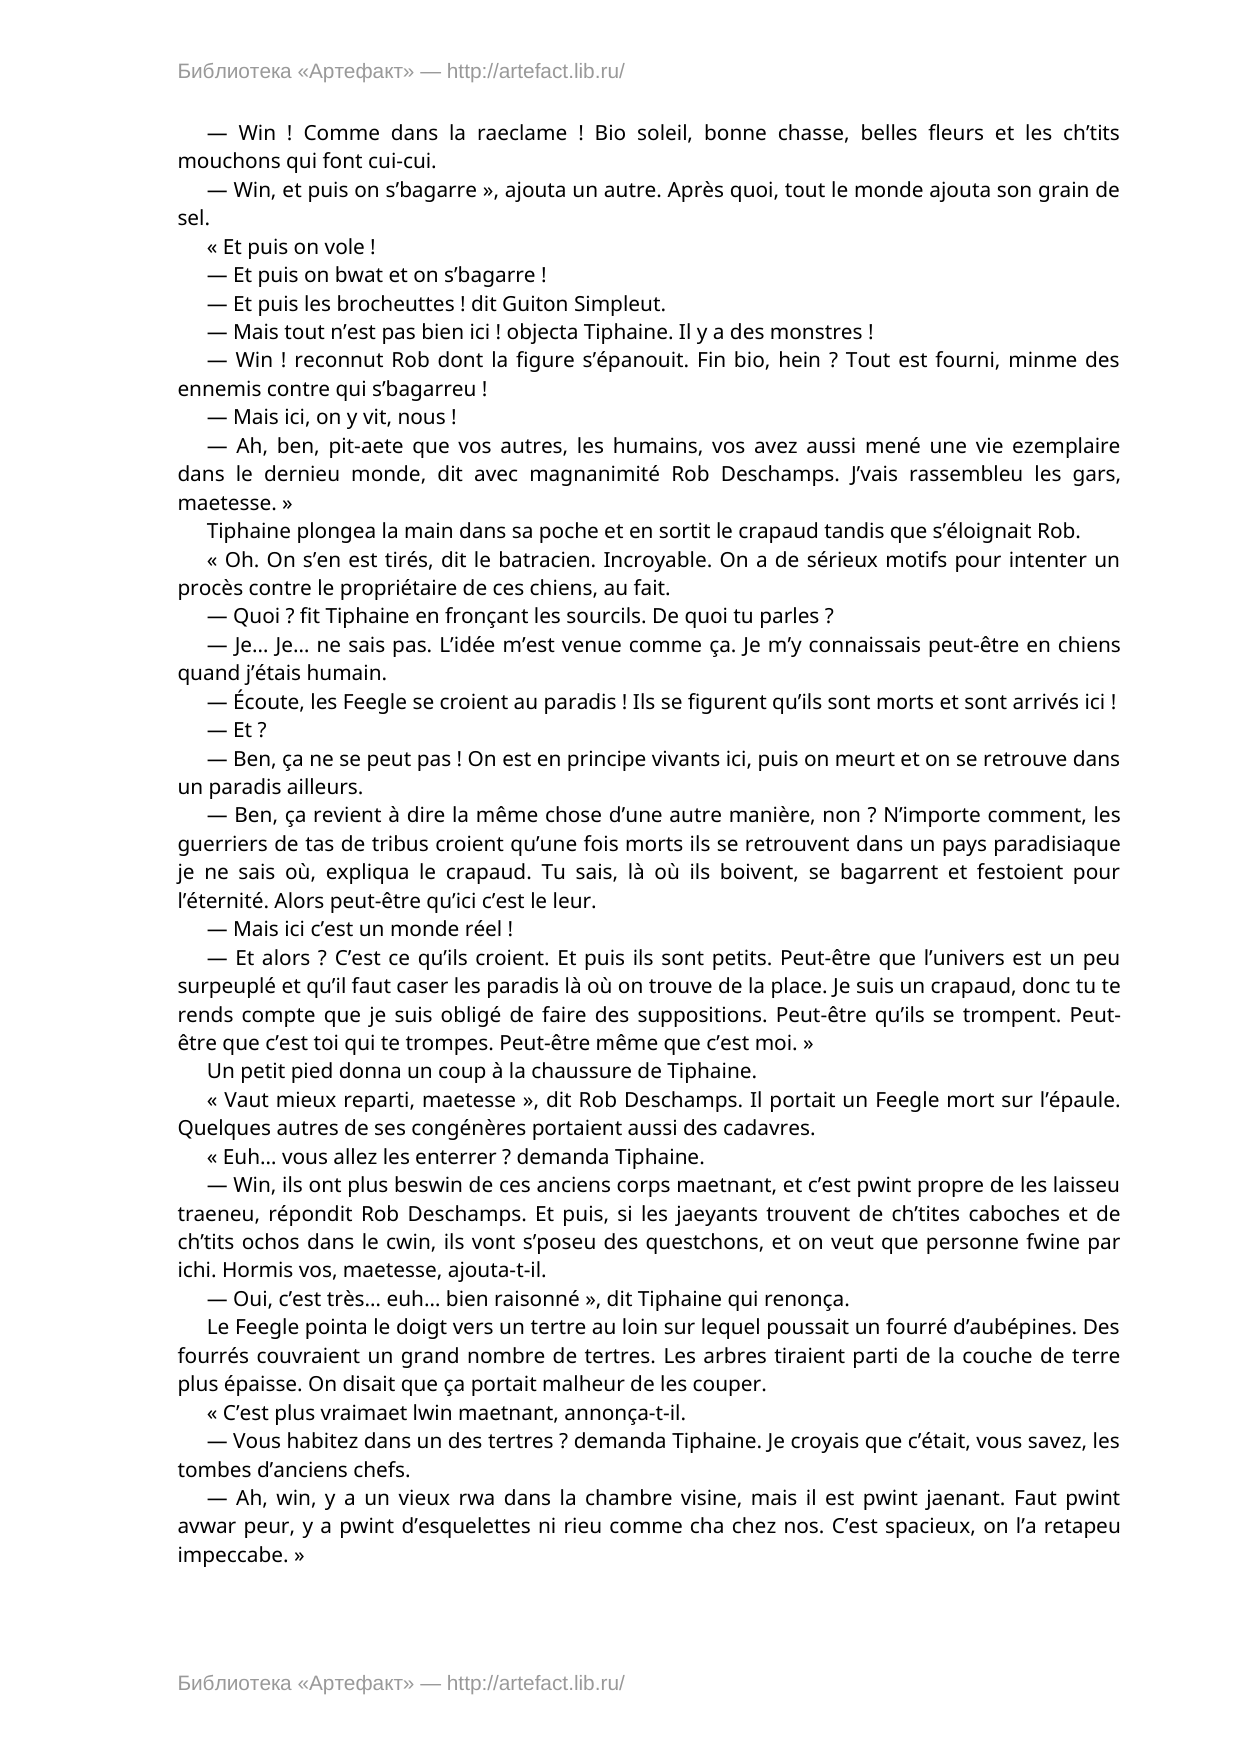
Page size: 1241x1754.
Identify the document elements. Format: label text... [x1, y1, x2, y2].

text — Ah, ben, pit-aete que vos autres, les humains, vos avez aussi mené une vie ezemplaire dans le dernieu monde, dit avec magnanimité Rob Deschamps. J’vais rassembleu les gars, maetesse. » [177, 431, 1122, 516]
text — Vous habitez dans un des tertres ? demanda Tiphaine. Je croyais que c’était, vous savez, les tombes d’anciens chefs. [177, 1426, 1122, 1483]
text — Win ! reconnut Rob dont la figure s’épanouit. Fin bio, hein ? Tout est fourni, minme des ennemis contre qui s’bagarreu ! [177, 346, 1122, 402]
text « Vaut mieux reparti, maetesse », dit Rob Deschamps. Il portait un Feegle mort sur l’épaule. Quelques autres de ses congénères portaient aussi des cadavres. [177, 1085, 1122, 1142]
text — Et puis on bwat et on s’bagarre ! [177, 260, 1122, 289]
text « Euh… vous allez les enterrer ? demanda Tiphaine. [177, 1142, 1122, 1170]
text — Mais tout n’est pas bien ici ! objecta Tiphaine. Il y a des monstres ! [177, 317, 1122, 346]
text — Et puis les brocheuttes ! dit Guiton Simpleut. [177, 289, 1122, 317]
text — Je… Je… ne sais pas. L’idée m’est venue comme ça. Je m’y connaissais peut-être en chiens quand j’étais humain. [177, 630, 1122, 687]
text — Ben, ça ne se peut pas ! On est en principe vivants ici, puis on meurt et on se retrouve dans un paradis ailleurs. [177, 744, 1122, 801]
text — Ah, win, y a un vieux rwa dans la chambre visine, mais il est pwint jaenant. Faut pwint avwar peur, y a pwint d’esquelettes ni rieu comme cha chez nos. C’est spacieux, on l’a retapeu impeccabe. » [177, 1483, 1122, 1568]
text — Win, et puis on s’bagarre », ajouta un autre. Après quoi, tout le monde ajouta son grain de sel. [177, 175, 1122, 232]
text — Et alors ? C’est ce qu’ils croient. Et puis ils sont petits. Peut-être que l’univers est un peu surpeuplé et qu’il faut caser les paradis là où on trouve de la place. Je suis un crapaud, donc tu te rends compte que je suis obligé de faire des suppositions. Peut-être qu’ils se trompent. Peut-être que c’est toi qui te trompes. Peut-être même que c’est moi. » [177, 943, 1122, 1057]
text — Écoute, les Feegle se croient au paradis ! Ils se figurent qu’ils sont morts et sont arrivés ici ! [177, 687, 1122, 715]
text « C’est plus vraimaet lwin maetnant, annonça-t-il. [177, 1398, 1122, 1426]
text — Mais ici, on y vit, nous ! [177, 402, 1122, 431]
text — Mais ici c’est un monde réel ! [177, 914, 1122, 943]
text Tiphaine plongea la main dans sa poche et en sortit le crapaud tandis que s’éloignait Rob. [177, 516, 1122, 545]
text « Oh. On s’en est tirés, dit le batracien. Incroyable. On a de sérieux motifs pour intenter un procès contre le propriétaire de ces chiens, au fait. [177, 545, 1122, 602]
text — Quoi ? fit Tiphaine en fronçant les sourcils. De quoi tu parles ? [177, 602, 1122, 630]
text — Ben, ça revient à dire la même chose d’une autre manière, non ? N’importe comment, les guerriers de tas de tribus croient qu’une fois morts ils se retrouvent dans un pays paradisiaque je ne sais où, expliqua le crapaud. Tu sais, là où ils boivent, se bagarrent et festoient pour l’éternité. Alors peut-être qu’ici c’est le leur. [177, 801, 1122, 914]
text — Win, ils ont plus beswin de ces anciens corps maetnant, et c’est pwint propre de les laisseu traeneu, répondit Rob Deschamps. Et puis, si les jaeyants trouvent de ch’tites caboches et de ch’tits ochos dans le cwin, ils vont s’poseu des questchons, et on veut que personne fwine par ichi. Hormis vos, maetesse, ajouta-t-il. [177, 1170, 1122, 1284]
text « Et puis on vole ! [177, 232, 1122, 260]
text — Win ! Comme dans la raeclame ! Bio soleil, bonne chasse, belles fleurs et les ch’tits mouchons qui font cui-cui. [177, 118, 1122, 175]
text Un petit pied donna un coup à la chaussure de Tiphaine. [177, 1057, 1122, 1085]
text — Et ? [177, 715, 1122, 744]
text Le Feegle pointa le doigt vers un tertre au loin sur lequel poussait un fourré d’aubépines. Des fourrés couvraient un grand nombre de tertres. Les arbres tiraient parti de la couche de terre plus épaisse. On disait que ça portait malheur de les couper. [177, 1312, 1122, 1398]
text — Oui, c’est très… euh… bien raisonné », dit Tiphaine qui renonça. [177, 1284, 1122, 1312]
